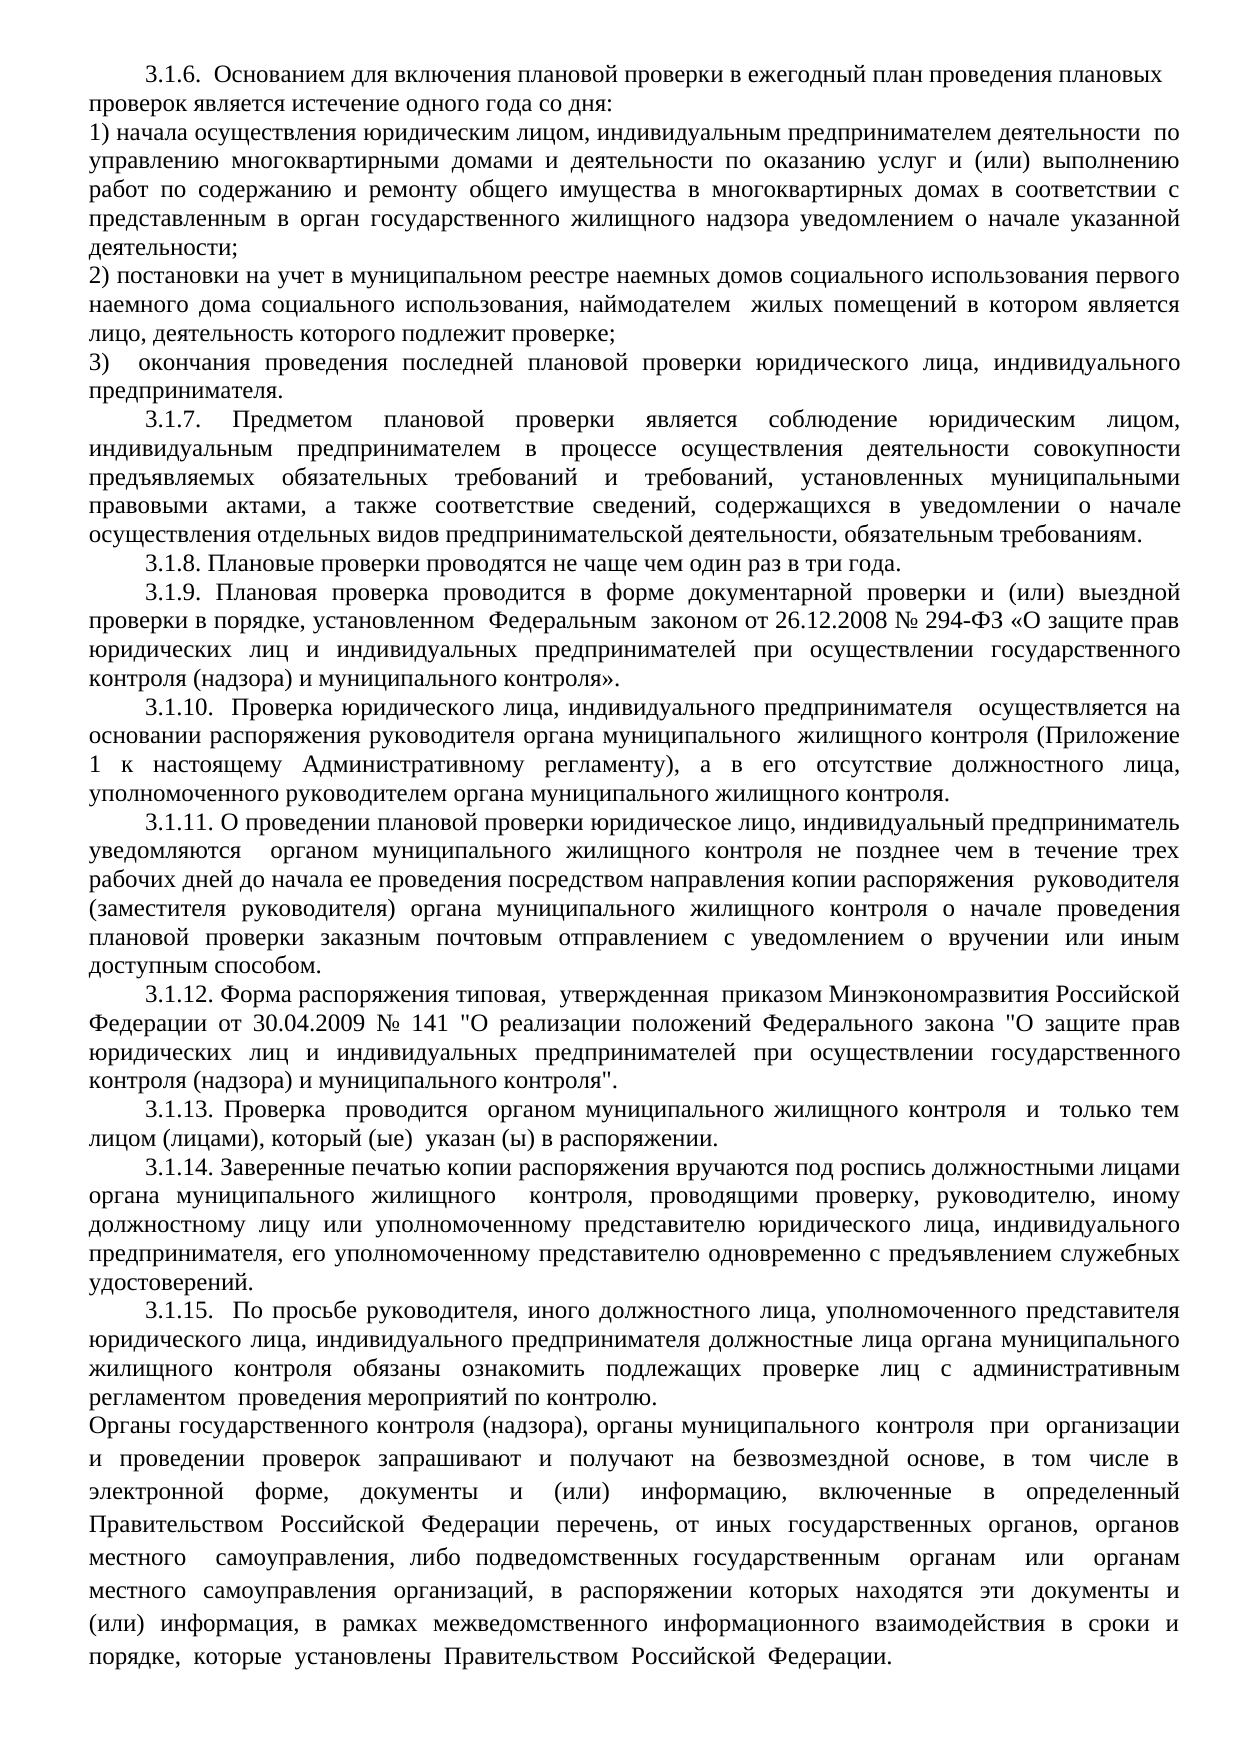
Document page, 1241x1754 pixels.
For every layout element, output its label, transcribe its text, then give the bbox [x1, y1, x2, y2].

text Органы государственного контроля (надзора), органы муниципального контроля при организации и проведении проверок запрашивают и получают на безвозмездной основе, в том числе в электронной форме, документы и (или) информацию, включенные в определенный Правительством Российской Федерации перечень, от иных государственных органов, органов местного самоуправления, либо подведомственных государственным органам или органам местного самоуправления организаций, в распоряжении которых находятся эти документы и (или) информация, в рамках межведомственного информационного взаимодействия в сроки и порядке, которые установлены Правительством Российской Федерации. [89, 1410, 1181, 1670]
text 3.1.12. Форма распоряжения типовая, утвержденная приказом Минэкономразвития Российской Федерации от 30.04.2009 № 141 "О реализации положений Федерального закона "О защите прав юридических лиц и индивидуальных предпринимателей при осуществлении государственного контроля (надзора) и муниципального контроля". [89, 979, 1181, 1094]
text 3.1.15. По просьбе руководителя, иного должностного лица, уполномоченного представителя юридического лица, индивидуального предпринимателя должностные лица органа муниципального жилищного контроля обязаны ознакомить подлежащих проверке лиц с административным регламентом проведения мероприятий по контролю. [89, 1295, 1181, 1410]
text 3.1.7. Предметом плановой проверки является соблюдение юридическим лицом, индивидуальным предпринимателем в процессе осуществления деятельности совокупности предъявляемых обязательных требований и требований, установленных муниципальными правовыми актами, а также соответствие сведений, содержащихся в уведомлении о начале осуществления отдельных видов предпринимательской деятельности, обязательным требованиям. [89, 404, 1181, 548]
text 3.1.13. Проверка проводится органом муниципального жилищного контроля и только тем лицом (лицами), который (ые) указан (ы) в распоряжении. [89, 1094, 1181, 1152]
text 3.1.11. О проведении плановой проверки юридическое лицо, индивидуальный предприниматель уведомляются органом муниципального жилищного контроля не позднее чем в течение трех рабочих дней до начала ее проведения посредством направления копии распоряжения руководителя (заместителя руководителя) органа муниципального жилищного контроля о начале проведения плановой проверки заказным почтовым отправлением с уведомлением о вручении или иным доступным способом. [89, 807, 1181, 979]
text 3.1.9. Плановая проверка проводится в форме документарной проверки и (или) выездной проверки в порядке, установленном Федеральным законом от 26.12.2008 № 294-ФЗ «О защите прав юридических лиц и индивидуальных предпринимателей при осуществлении государственного контроля (надзора) и муниципального контроля». [89, 577, 1181, 692]
text 3.1.6. Основанием для включения плановой проверки в ежегодный план проведения плановых проверок является истечение одного года со дня: [89, 59, 1181, 117]
text 3.1.8. Плановые проверки проводятся не чаще чем один раз в три года. [89, 548, 1181, 577]
text 3.1.14. Заверенные печатью копии распоряжения вручаются под роспись должностными лицами органа муниципального жилищного контроля, проводящими проверку, руководителю, иному должностному лицу или уполномоченному представителю юридического лица, индивидуального предпринимателя, его уполномоченному представителю одновременно с предъявлением служебных удостоверений. [89, 1152, 1181, 1295]
text 2) постановки на учет в муниципальном реестре наемных домов социального использования первого наемного дома социального использования, наймодателем жилых помещений в котором является лицо, деятельность которого подлежит проверке; [89, 260, 1181, 347]
text 3) окончания проведения последней плановой проверки юридического лица, индивидуального предпринимателя. [89, 347, 1181, 404]
text 3.1.10. Проверка юридического лица, индивидуального предпринимателя осуществляется на основании распоряжения руководителя органа муниципального жилищного контроля (Приложение 1 к настоящему Административному регламенту), а в его отсутствие должностного лица, уполномоченного руководителем органа муниципального жилищного контроля. [89, 692, 1181, 807]
text 1) начала осуществления юридическим лицом, индивидуальным предпринимателем деятельности по управлению многоквартирными домами и деятельности по оказанию услуг и (или) выполнению работ по содержанию и ремонту общего имущества в многоквартирных домах в соответствии с представленным в орган государственного жилищного надзора уведомлением о начале указанной деятельности; [89, 117, 1181, 260]
